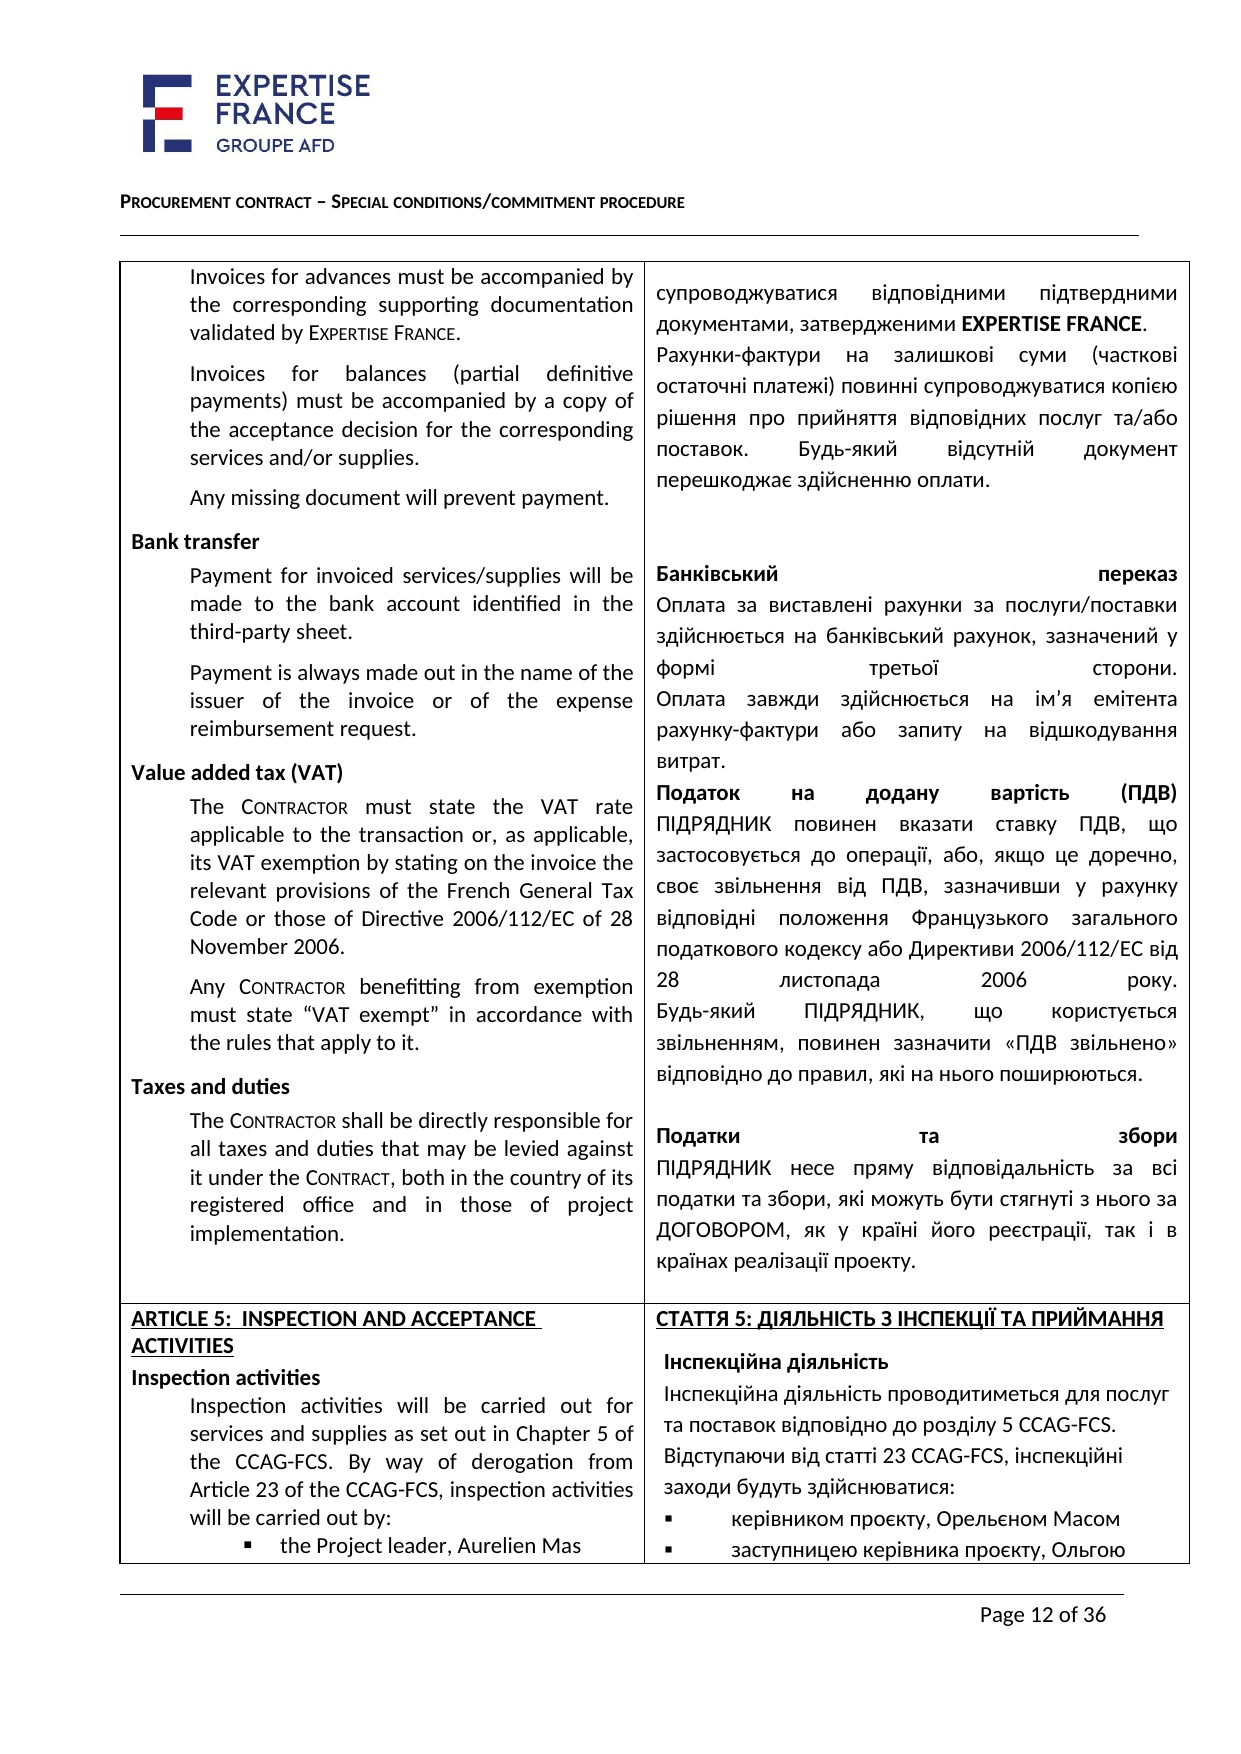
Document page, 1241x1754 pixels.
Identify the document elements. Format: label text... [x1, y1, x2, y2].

picture [120, 41, 397, 183]
